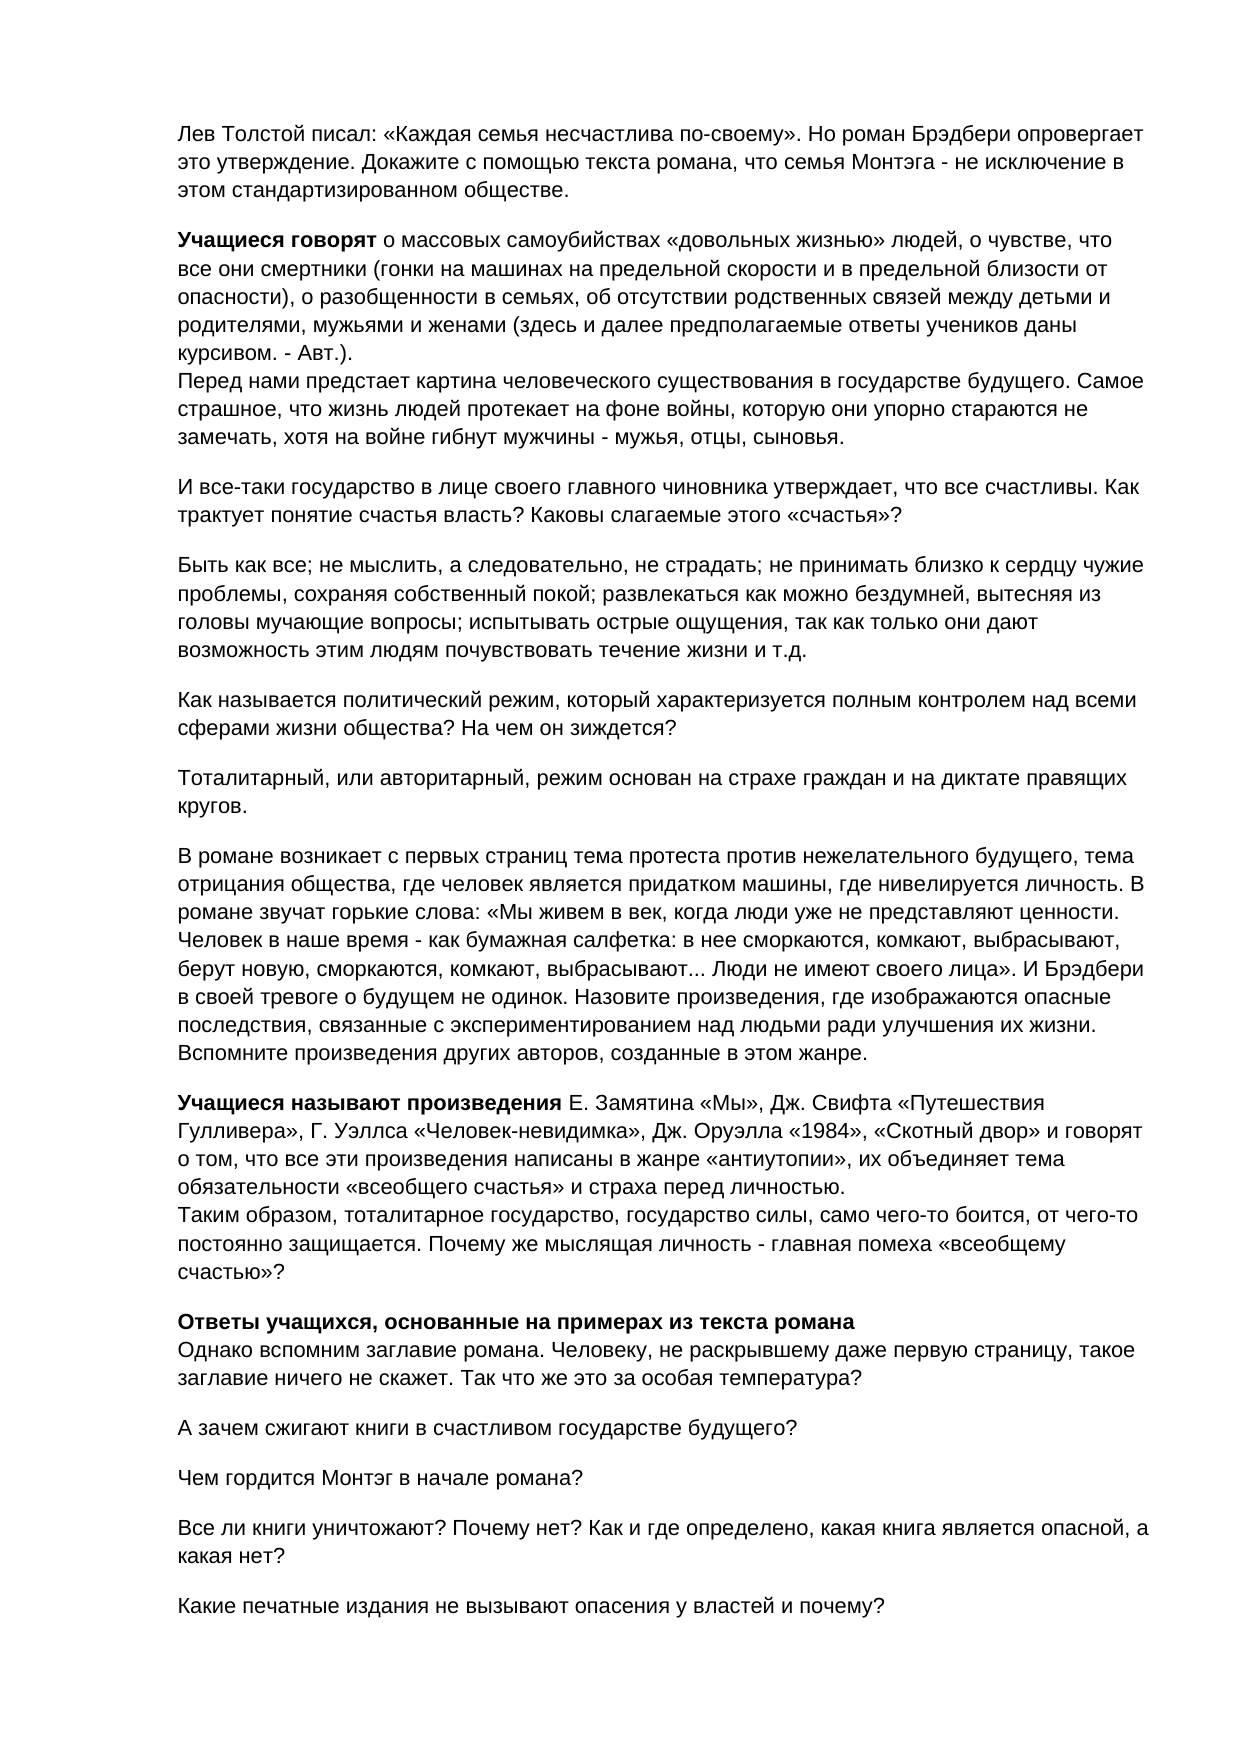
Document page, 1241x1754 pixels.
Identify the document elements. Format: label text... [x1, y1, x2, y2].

text Перед нами предстает картина человеческого существования в государстве будущего. Самое страшное, что жизнь людей протекает на фоне войны, которую они упорно стараются не замечать, хотя на войне гибнут мужчины - мужья, отцы, сыновья. [177, 365, 1152, 449]
text Таким образом, тоталитарное государство, государство силы, само чего-то боится, от чего-то постоянно защищается. Почему же мыслящая личность - главная помеха «всеобщему счастью»? [177, 1199, 1152, 1284]
text Однако вспомним заглавие романа. Человеку, не раскрывшему даже первую страницу, такое заглавие ничего не скажет. Так что же это за особая температура? [177, 1334, 1152, 1390]
text Чем гордится Монтэг в начале романа? [177, 1462, 1152, 1490]
text Ответы учащихся, основанные на примерах из текста романа [177, 1306, 1152, 1334]
text Как называется политический режим, который характеризуется полным контролем над всеми сферами жизни общества? На чем он зиждется? [177, 684, 1152, 740]
text Тоталитарный, или авторитарный, режим основан на страхе граждан и на диктате правящих кругов. [177, 762, 1152, 818]
text В романе возникает с первых страниц тема протеста против нежелательного будущего, тема отрицания общества, где человек является придатком машины, где нивелируется личность. В романе звучат горькие слова: «Мы живем в век, когда люди уже не представляют ценности. Человек в наше время - как бумажная салфетка: в нее сморкаются, комкают, выбрасывают, берут новую, сморкаются, комкают, выбрасывают... Люди не имеют своего лица». И Брэдбери в своей тревоге о будущем не одинок. Назовите произведения, где изображаются опасные последствия, связанные с экспериментированием над людьми ради улучшения их жизни. Вспомните произведения других авторов, созданные в этом жанре. [177, 840, 1152, 1065]
text Учащиеся называют произведения Е. Замятина «Мы», Дж. Свифта «Путешествия Гулливера», Г. Уэллса «Человек-невидимка», Дж. Оруэлла «1984», «Скотный двор» и говорят о том, что все эти произведения написаны в жанре «антиутопии», их объединяет тема обязательности «всеобщего счастья» и страха перед личностью. [177, 1087, 1152, 1199]
text Все ли книги уничтожают? Почему нет? Как и где определено, какая книга является опасной, а какая нет? [177, 1512, 1152, 1568]
text Какие печатные издания не вызывают опасения у властей и почему? [177, 1590, 1152, 1618]
text А зачем сжигают книги в счастливом государстве будущего? [177, 1412, 1152, 1440]
text Быть как все; не мыслить, а следовательно, не страдать; не принимать близко к сердцу чужие проблемы, сохраняя собственный покой; развлекаться как можно бездумней, вытесняя из головы мучающие вопросы; испытывать острые ощущения, так как только они дают возможность этим людям почувствовать течение жизни и т.д. [177, 549, 1152, 662]
text Учащиеся говорят о массовых самоубийствах «довольных жизнью» людей, о чувстве, что все они смертники (гонки на машинах на предельной скорости и в предельной близости от опасности), о разобщенности в семьях, об отсутствии родственных связей между детьми и родителями, мужьями и женами (здесь и далее предполагаемые ответы учеников даны курсивом. - Авт.). [177, 224, 1152, 365]
text И все-таки государство в лице своего главного чиновника утверждает, что все счастливы. Как трактует понятие счастья власть? Каковы слагаемые этого «счастья»? [177, 471, 1152, 527]
text Лев Толстой писал: «Каждая семья несчастлива по-своему». Но роман Брэдбери опровергает это утверждение. Докажите с помощью текста романа, что семья Монтэга - не исключение в этом стандартизированном обществе. [177, 118, 1152, 202]
